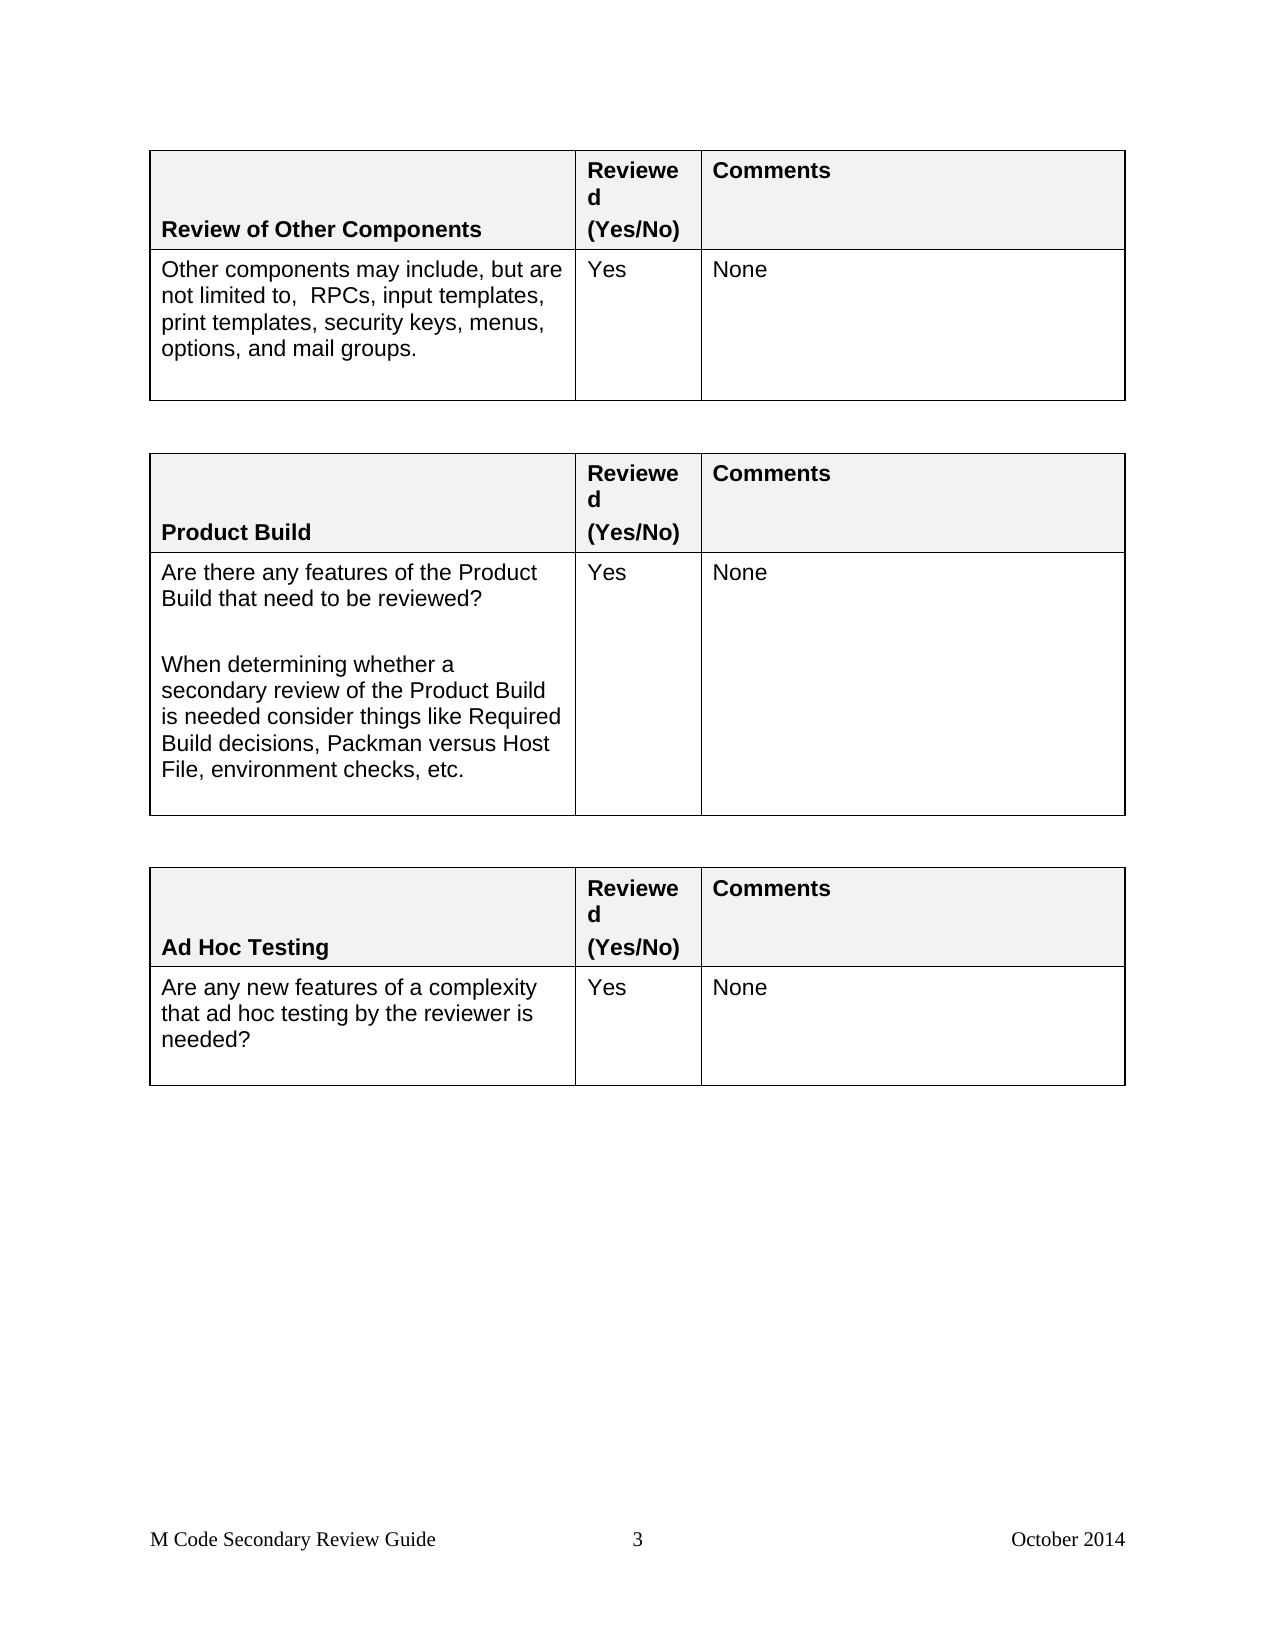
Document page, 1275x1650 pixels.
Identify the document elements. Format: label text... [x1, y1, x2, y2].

table_header Reviewed (Yes/No) [576, 151, 701, 249]
table_cell Other components may include, but are not limited to, RPCs, input templates, print templates, security keys, menus, options, and mail groups. [151, 250, 575, 400]
table_cell Are there any features of the Product Build that need to be reviewed? When determining whether a secondary review of the Product Build is needed consider things like Required Build decisions, Packman versus Host File, environment checks, etc. [151, 553, 575, 815]
table_cell Are any new features of a complexity that ad hoc testing by the reviewer is needed? [151, 967, 575, 1085]
table_cell None [702, 553, 1124, 815]
table_header Comments [702, 868, 1124, 966]
table_cell None [702, 250, 1124, 400]
table_cell Yes [576, 250, 701, 400]
table_cell Yes [576, 967, 701, 1085]
table_header Reviewed (Yes/No) [576, 454, 701, 552]
table_header Comments [702, 151, 1124, 249]
table_header Ad Hoc Testing [151, 868, 575, 966]
table_header Review of Other Components [151, 151, 575, 249]
table_cell None [702, 967, 1124, 1085]
table_cell Yes [576, 553, 701, 815]
table_header Product Build [151, 454, 575, 552]
table_header Reviewed (Yes/No) [576, 868, 701, 966]
table_header Comments [702, 454, 1124, 552]
